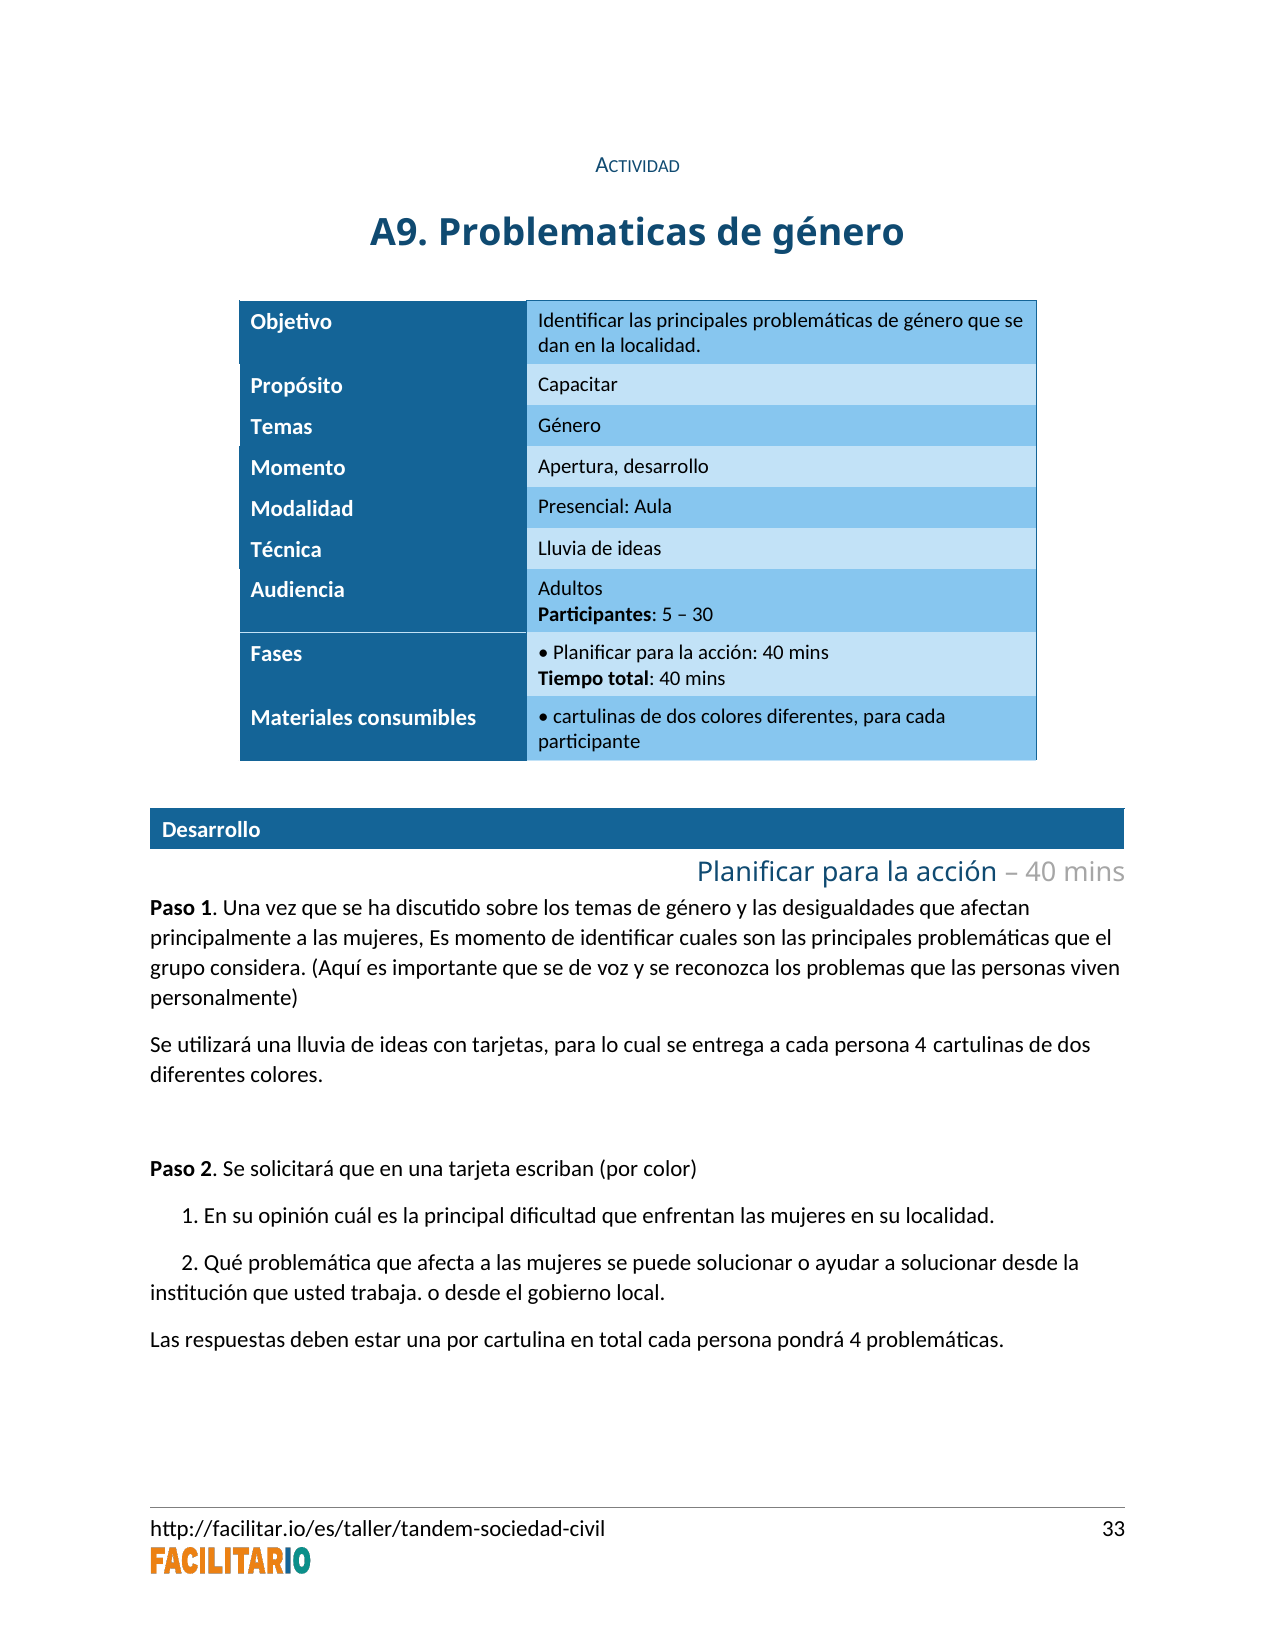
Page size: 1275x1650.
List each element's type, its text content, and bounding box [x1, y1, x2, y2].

text 2. Qué problemática que afecta a las mujeres se puede solucionar o ayudar a solucionar desde la institución que usted trabaja. o desde el gobierno local. [150, 1248, 1125, 1306]
table_cell Técnica [240, 529, 526, 569]
table_cell Apertura, desarrollo [527, 446, 1036, 487]
text Se utilizará una lluvia de ideas con tarjetas, para lo cual se entrega a cada persona 4 cartulinas de dos diferentes colores. [150, 1030, 1125, 1088]
text Actividad [150, 150, 1125, 178]
subtitle Planificar para la acción – 40 mins [150, 853, 1125, 890]
table_header Desarrollo [151, 809, 1124, 849]
table_cell Temas [240, 406, 526, 446]
text Las respuestas deben estar una por cartulina en total cada persona pondrá 4 problemáticas. [150, 1325, 1125, 1353]
table_cell Presencial: Aula [527, 487, 1036, 528]
table_cell Momento [240, 447, 526, 487]
table_cell Materiales consumibles [240, 697, 526, 760]
table_cell Propósito [240, 365, 526, 405]
table_cell Capacitar [527, 364, 1036, 405]
table_header Objetivo [240, 301, 526, 364]
table_cell Fases [240, 634, 526, 696]
table_cell Audiencia [240, 570, 526, 632]
table_cell Modalidad [240, 488, 526, 528]
table_cell Adultos Participantes: 5 – 30 [527, 569, 1036, 632]
table_header Identificar las principales problemáticas de género que se dan en la localidad. [527, 301, 1036, 364]
table_cell • cartulinas de dos colores diferentes, para cada participante [527, 696, 1036, 760]
text 1. En su opinión cuál es la principal dificultad que enfrentan las mujeres en su localidad. [150, 1201, 1125, 1229]
table_cell Género [527, 405, 1036, 446]
subtitle A9. Problematicas de género [150, 205, 1125, 256]
picture [145, 1544, 315, 1576]
text Paso 1. Una vez que se ha discutido sobre los temas de género y las desigualdades que afectan principalmente a las mujeres, Es momento de identificar cuales son las principales problemáticas que el grupo considera. (Aquí es importante que se de voz y se reconozca los problemas que las personas viven personalmente) [150, 893, 1125, 1011]
table_cell • Planificar para la acción: 40 mins Tiempo total: 40 mins [527, 633, 1036, 696]
text Paso 2. Se solicitará que en una tarjeta escriban (por color) [150, 1154, 1125, 1182]
table_cell Lluvia de ideas [527, 528, 1036, 569]
